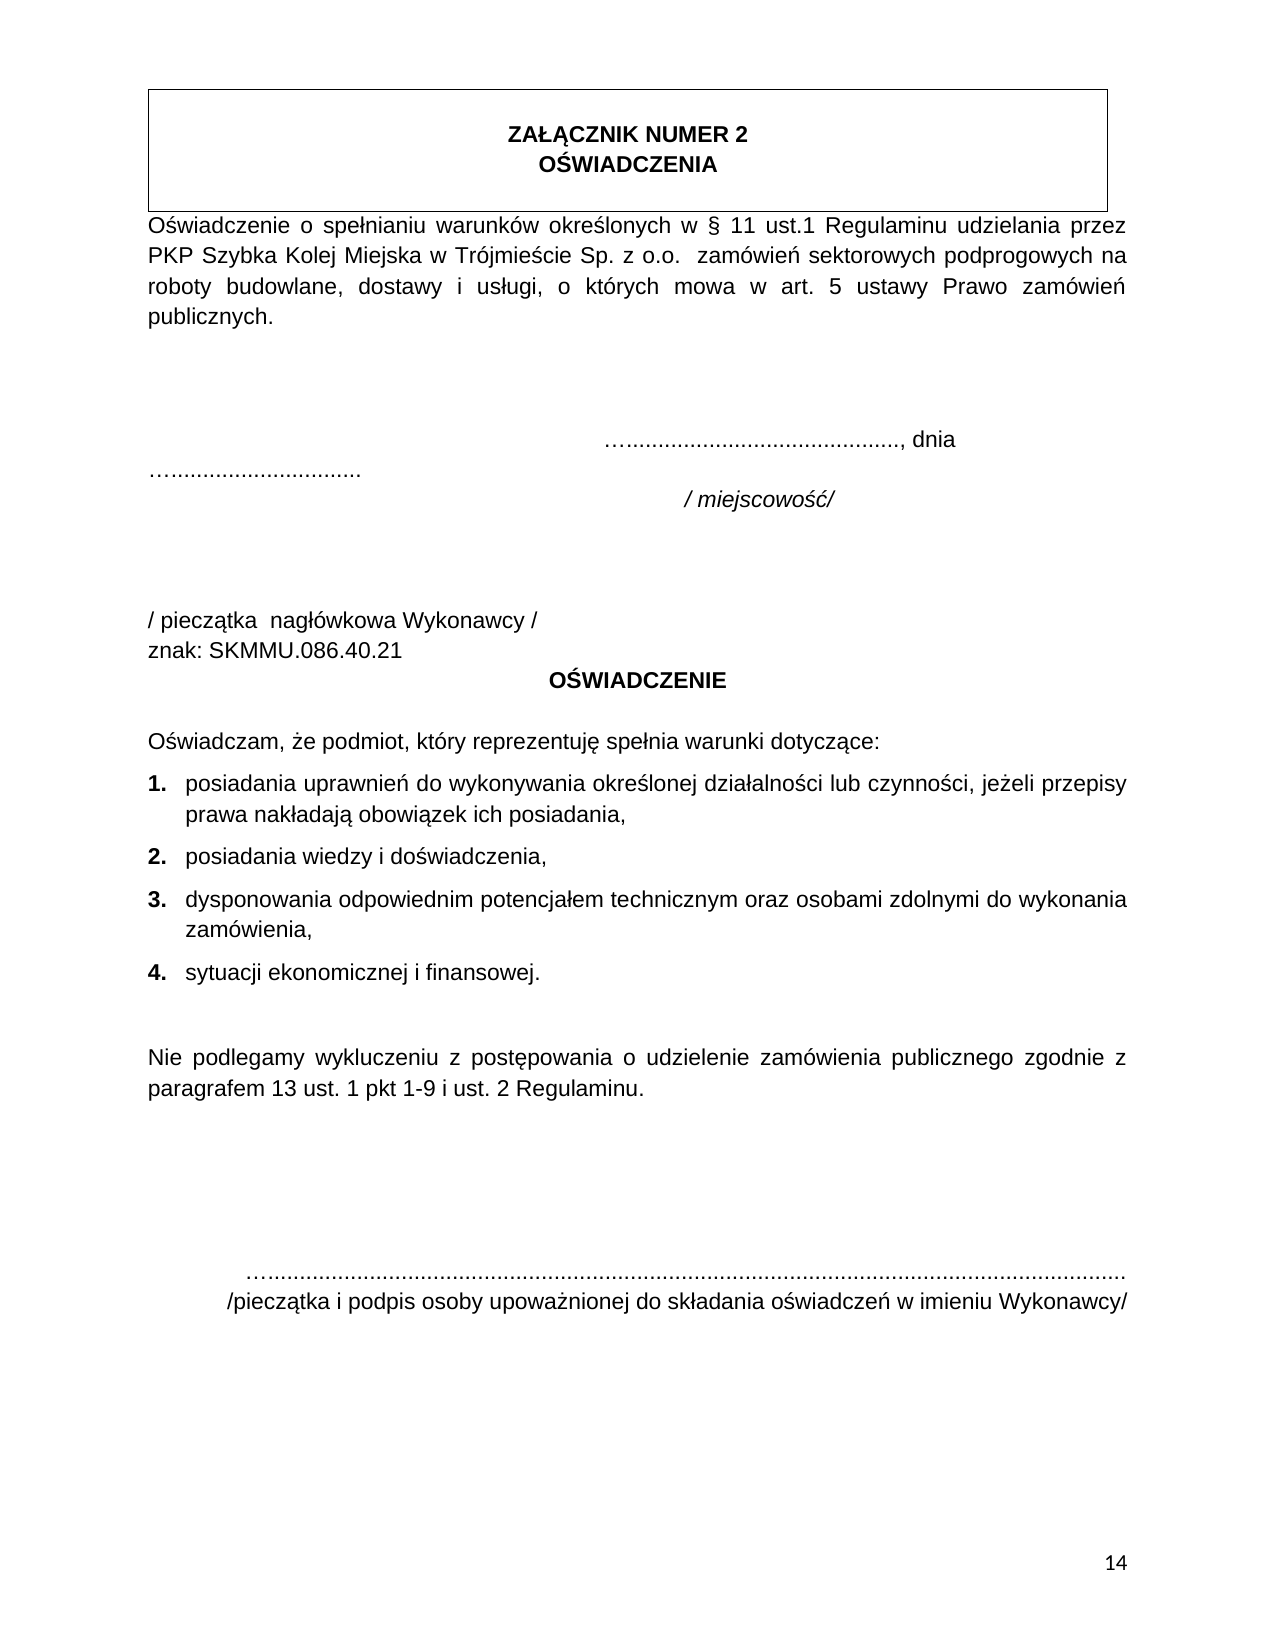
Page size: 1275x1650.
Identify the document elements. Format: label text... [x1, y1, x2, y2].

text / pieczątka nagłówkowa Wykonawcy / [148, 607, 1127, 633]
list dysponowania odpowiednim potencjałem technicznym oraz osobami zdolnymi do wykonania zamówienia, [148, 886, 1127, 943]
list posiadania uprawnień do wykonywania określonej działalności lub czynności, jeżeli przepisy prawa nakładają obowiązek ich posiadania, [148, 770, 1127, 827]
text OŚWIADCZENIE [148, 667, 1127, 694]
table_header ZAŁĄCZNIK NUMER 2 OŚWIADCZENIA [149, 90, 1107, 211]
text znak: SKMMU.086.40.21 [148, 637, 1127, 663]
list sytuacji ekonomicznej i finansowej. [148, 959, 1127, 985]
text /pieczątka i podpis osoby upoważnionej do składania oświadczeń w imieniu Wykonawcy/ [148, 1288, 1127, 1314]
text Nie podlegamy wykluczeniu z postępowania o udzielenie zamówienia publicznego zgodnie z paragrafem 13 ust. 1 pkt 1-9 i ust. 2 Regulaminu. [148, 1044, 1127, 1101]
text …....................................................................................................................................... [148, 1258, 1127, 1284]
text Oświadczam, że podmiot, który reprezentuję spełnia warunki dotyczące: [148, 728, 1127, 754]
text …..........................................., dnia ….............................. [148, 426, 1127, 482]
text / miejscowość/ [148, 486, 1127, 512]
text Oświadczenie o spełnianiu warunków określonych w § 11 ust.1 Regulaminu udzielania przez PKP Szybka Kolej Miejska w Trójmieście Sp. z o.o. zamówień sektorowych podprogowych na roboty budowlane, dostawy i usługi, o których mowa w art. 5 ustawy Prawo zamówień publicznych. [148, 212, 1127, 329]
list posiadania wiedzy i doświadczenia, [148, 843, 1127, 870]
